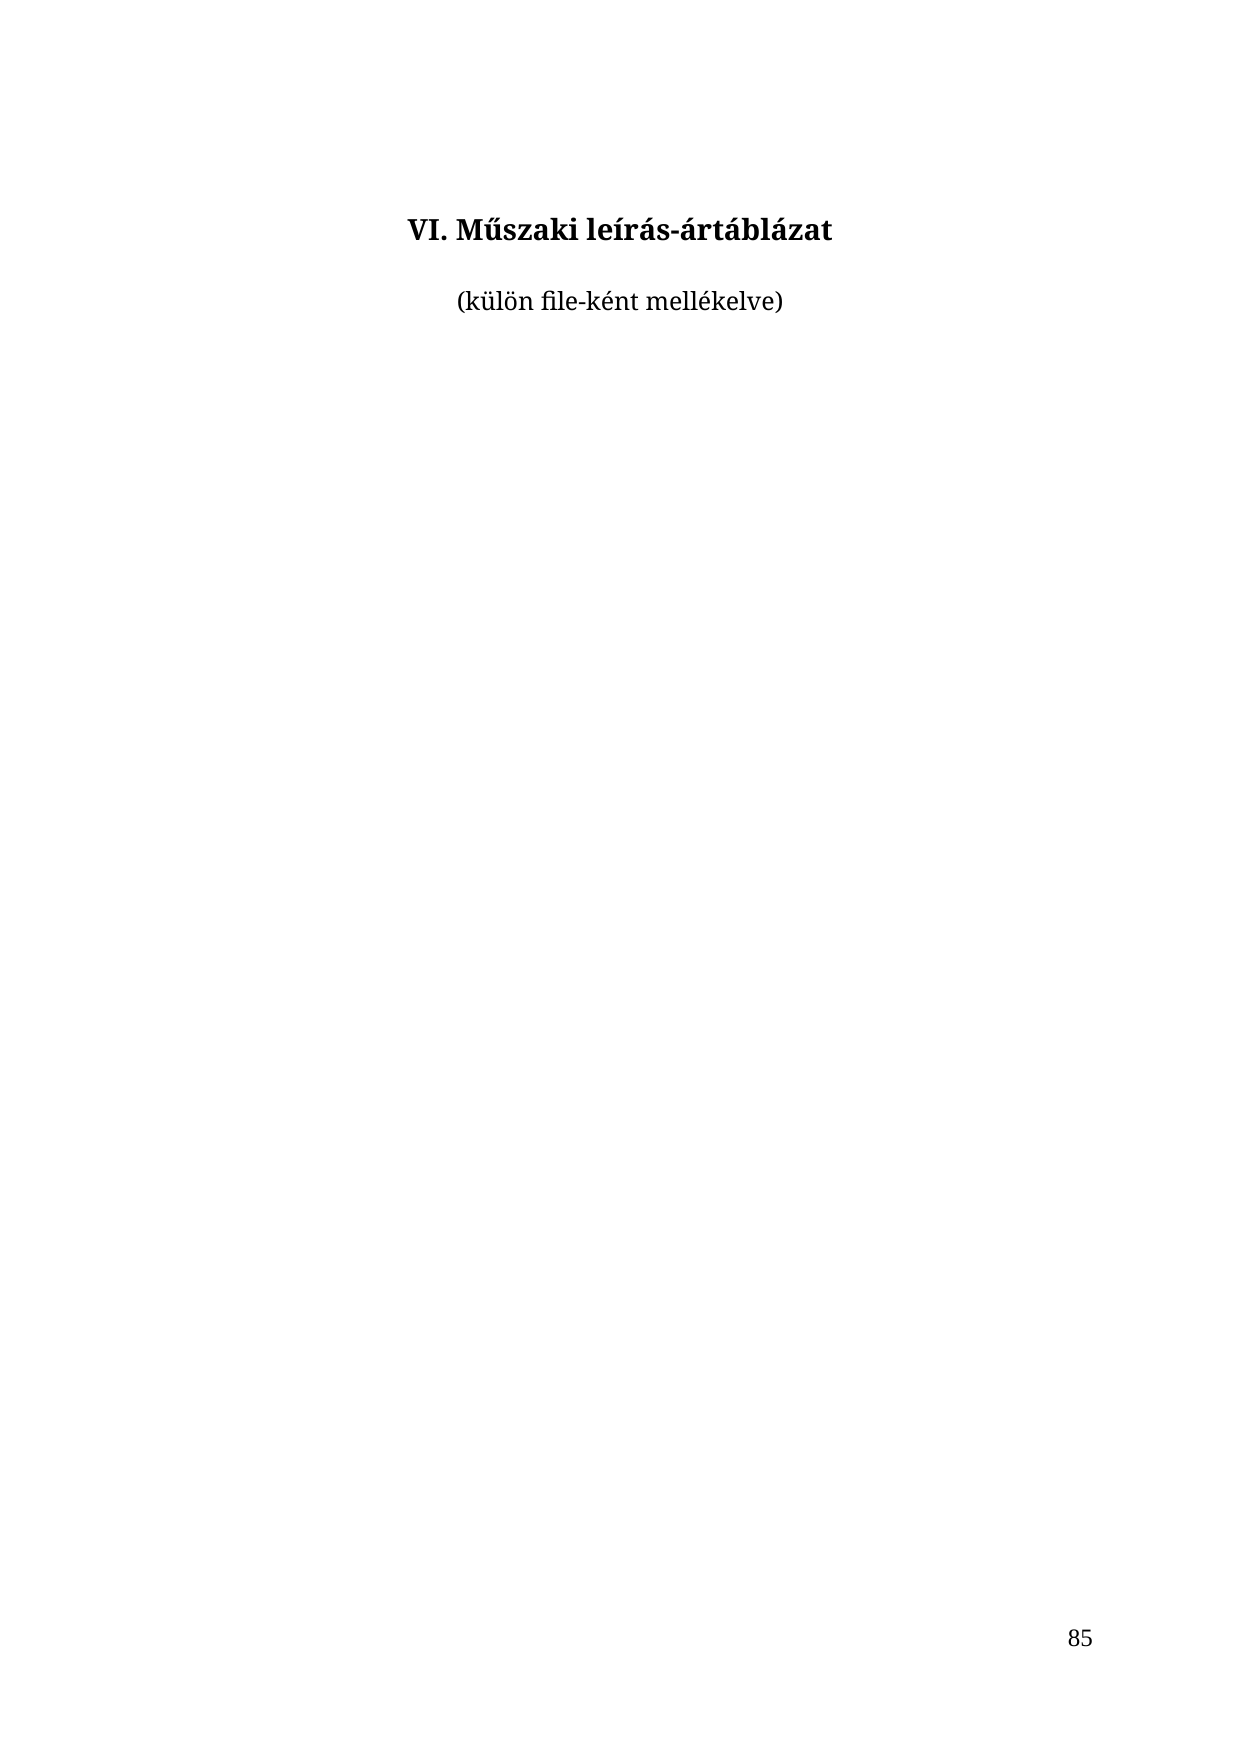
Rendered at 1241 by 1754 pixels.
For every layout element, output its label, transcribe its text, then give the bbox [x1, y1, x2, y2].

subtitle VI. Műszaki leírás-ártáblázat [148, 209, 1093, 249]
text (külön file-ként mellékelve) [148, 283, 1093, 317]
